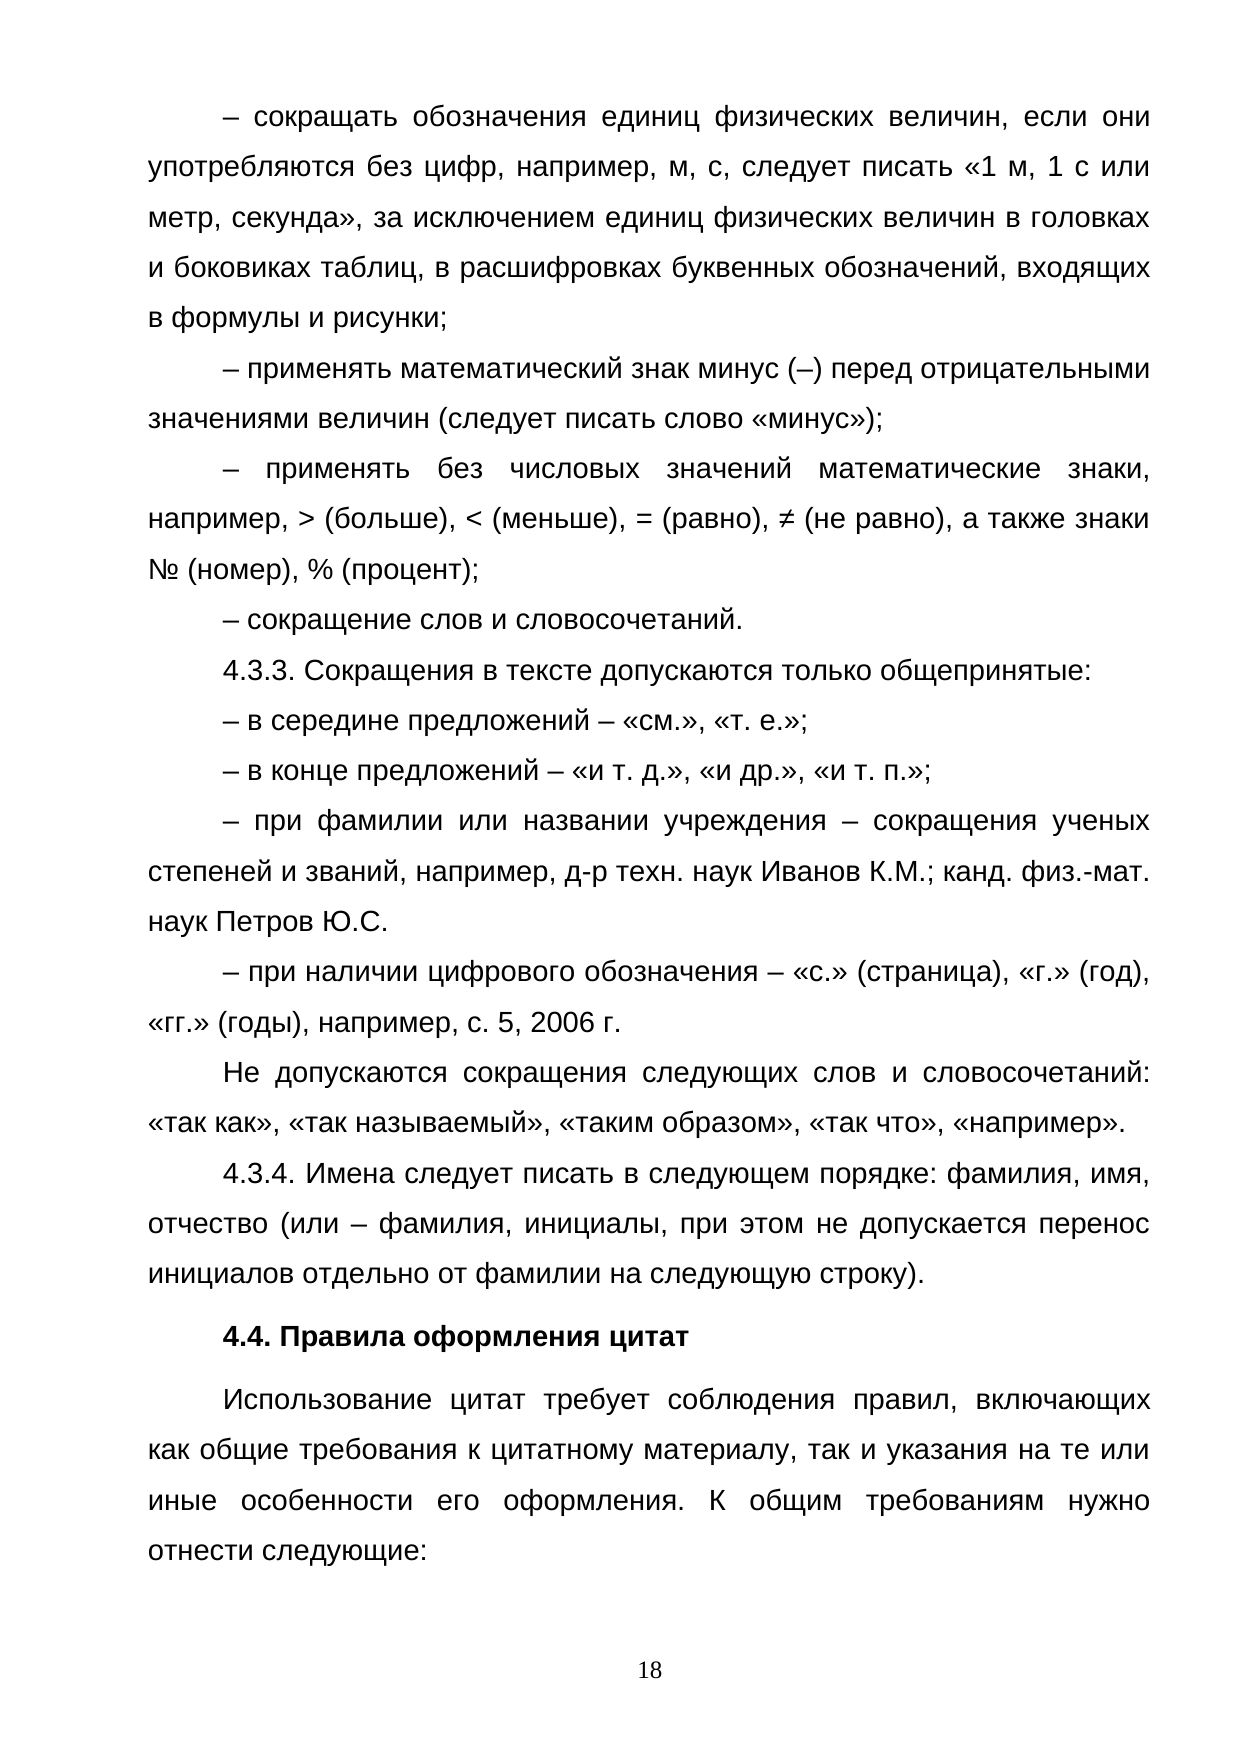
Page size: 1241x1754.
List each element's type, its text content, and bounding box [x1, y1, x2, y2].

text Использование цитат требует соблюдения правил, включающих как общие требования к цитатному материалу, так и указания на те или иные особенности его оформления. К общим требованиям нужно отнести следующие: [148, 1382, 1152, 1566]
text 4.3.4. Имена следует писать в следующем порядке: фамилия, имя, отчество (или – фамилия, инициалы, при этом не допускается перенос инициалов отдельно от фамилии на следующую строку). [148, 1156, 1152, 1290]
text – при фамилии или названии учреждения – сокращения ученых степеней и званий, например, д-р техн. наук Иванов К.М.; канд. физ.-мат. наук Петров Ю.С. [148, 803, 1152, 938]
text – в середине предложений – «см.», «т. е.»; [148, 703, 1152, 736]
text Не допускаются сокращения следующих слов и словосочетаний: «так как», «так называемый», «таким образом», «так что», «например». [148, 1055, 1152, 1139]
text 4.3.3. Сокращения в тексте допускаются только общепринятые: [148, 652, 1152, 686]
text – применять математический знак минус (–) перед отрицательными значениями величин (следует писать слово «минус»); [148, 351, 1152, 434]
text – при наличии цифрового обозначения – «с.» (страница), «г.» (год), «гг.» (годы), например, с. 5, 2006 г. [148, 954, 1152, 1038]
text – в конце предложений – «и т. д.», «и др.», «и т. п.»; [148, 753, 1152, 787]
subtitle 4.4. Правила оформления цитат [148, 1319, 1152, 1353]
text – сокращение слов и словосочетаний. [148, 602, 1152, 636]
text – сокращать обозначения единиц физических величин, если они употребляются без цифр, например, м, с, следует писать «1 м, 1 с или метр, секунда», за исключением единиц физических величин в головках и боковиках таблиц, в расшифровках буквенных обозначений, входящих в формулы и рисунки; [148, 99, 1152, 334]
text – применять без числовых значений математические знаки, например, > (больше), < (меньше), = (равно), ≠ (не равно), а также знаки № (номер), % (процент); [148, 451, 1152, 585]
